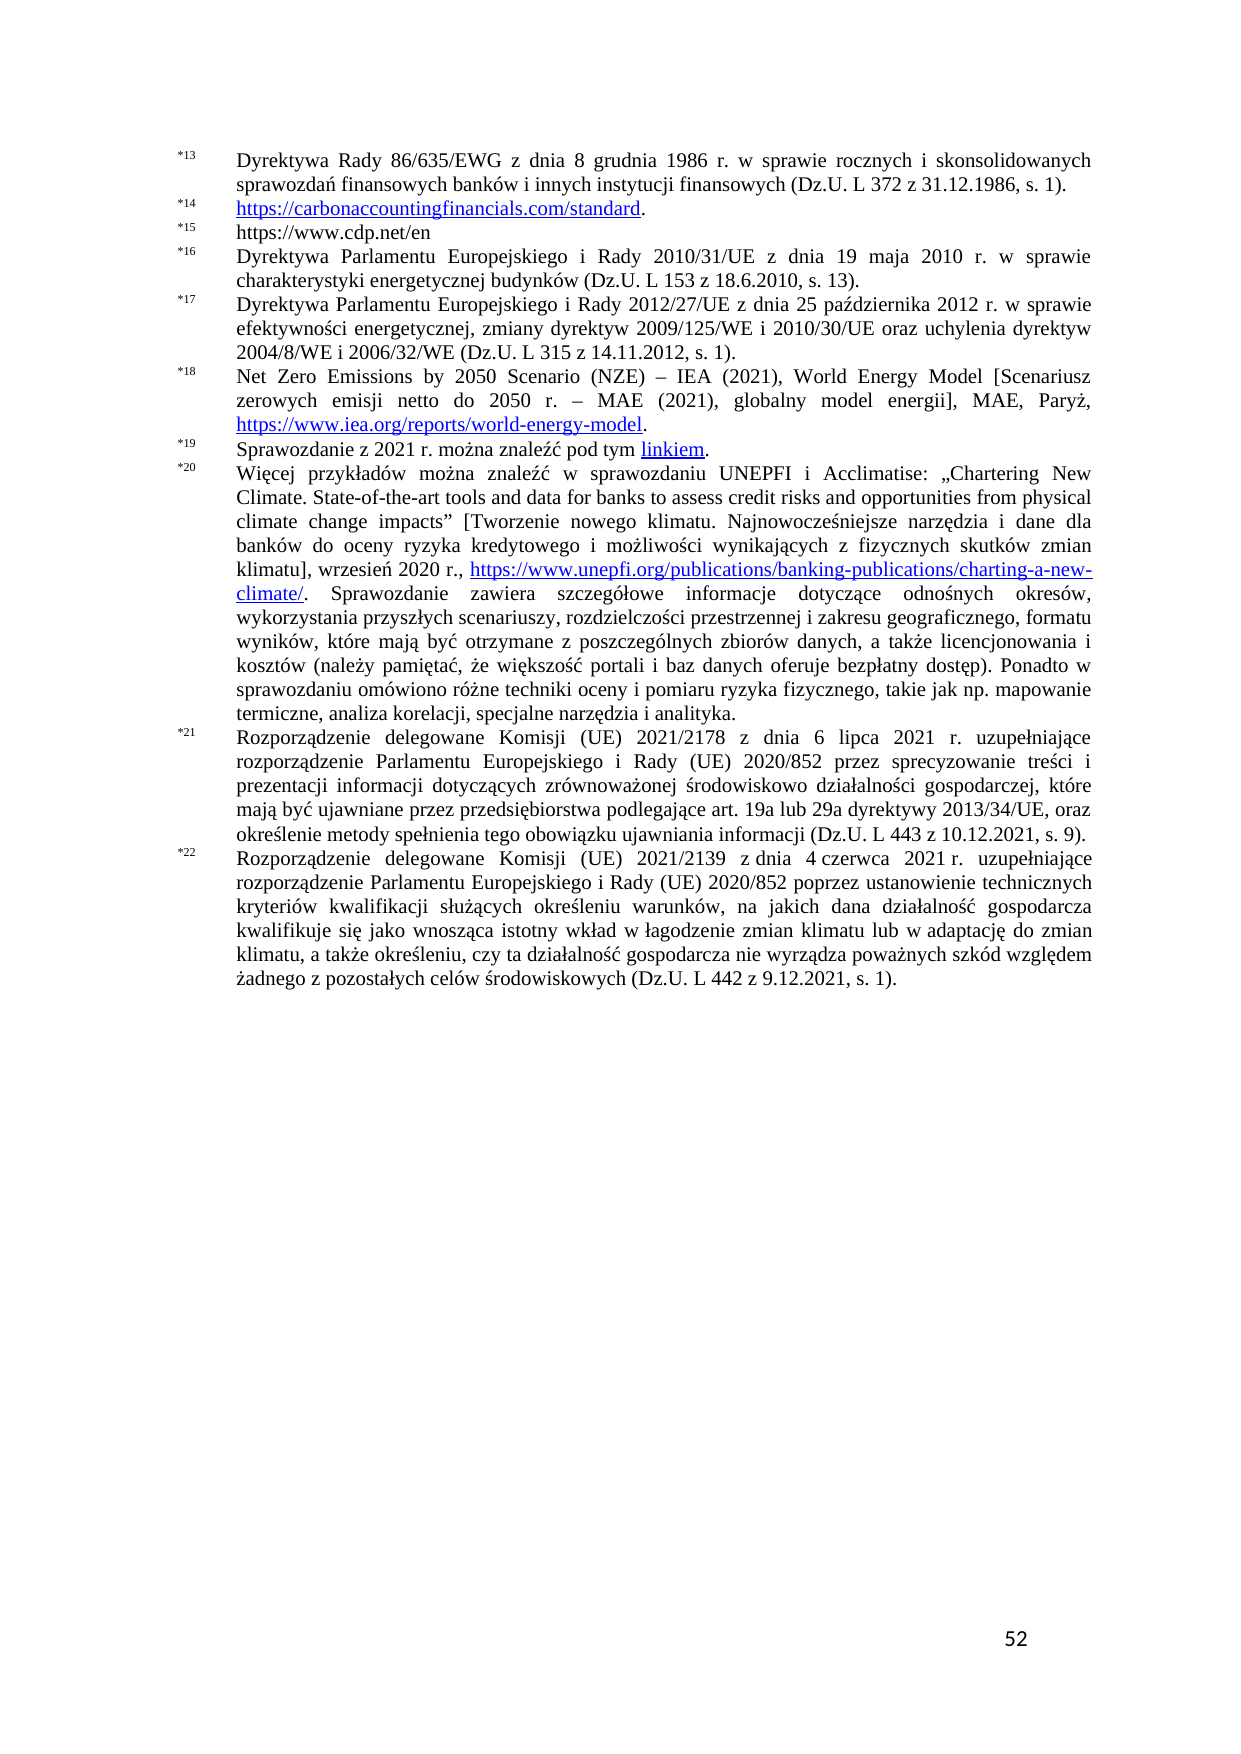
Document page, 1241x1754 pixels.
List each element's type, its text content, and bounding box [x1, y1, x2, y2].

text *21 Rozporządzenie delegowane Komisji (UE) 2021/2178 z dnia 6 lipca 2021 r. uzupełniające rozporządzenie Parlamentu Europejskiego i Rady (UE) 2020/852 przez sprecyzowanie treści i prezentacji informacji dotyczących zrównoważonej środowiskowo działalności gospodarczej, które mają być ujawniane przez przedsiębiorstwa podlegające art. 19a lub 29a dyrektywy 2013/34/UE, oraz określenie metody spełnienia tego obowiązku ujawniania informacji (Dz.U. L 443 z 10.12.2021, s. 9). [177, 725, 1092, 846]
text *20 Więcej przykładów można znaleźć w sprawozdaniu UNEPFI i Acclimatise: „Chartering New Climate. State-of-the-art tools and data for banks to assess credit risks and opportunities from physical climate change impacts” [Tworzenie nowego klimatu. Najnowocześniejsze narzędzia i dane dla banków do oceny ryzyka kredytowego i możliwości wynikających z fizycznych skutków zmian klimatu], wrzesień 2020 r., https://www.unepfi.org/publications/banking-publications/charting-a-new-climate/. Sprawozdanie zawiera szczegółowe informacje dotyczące odnośnych okresów, wykorzystania przyszłych scenariuszy, rozdzielczości przestrzennej i zakresu geograficznego, formatu wyników, które mają być otrzymane z poszczególnych zbiorów danych, a także licencjonowania i kosztów (należy pamiętać, że większość portali i baz danych oferuje bezpłatny dostęp). Ponadto w sprawozdaniu omówiono różne techniki oceny i pomiaru ryzyka fizycznego, takie jak np. mapowanie termiczne, analiza korelacji, specjalne narzędzia i analityka. [177, 461, 1092, 725]
text *19 Sprawozdanie z 2021 r. można znaleźć pod tym linkiem. [177, 436, 1092, 461]
text *16 Dyrektywa Parlamentu Europejskiego i Rady 2010/31/UE z dnia 19 maja 2010 r. w sprawie charakterystyki energetycznej budynków (Dz.U. L 153 z 18.6.2010, s. 13). [177, 244, 1092, 292]
text *17 Dyrektywa Parlamentu Europejskiego i Rady 2012/27/UE z dnia 25 października 2012 r. w sprawie efektywności energetycznej, zmiany dyrektyw 2009/125/WE i 2010/30/UE oraz uchylenia dyrektyw 2004/8/WE i 2006/32/WE (Dz.U. L 315 z 14.11.2012, s. 1). [177, 292, 1092, 364]
text *13 Dyrektywa Rady 86/635/EWG z dnia 8 grudnia 1986 r. w sprawie rocznych i skonsolidowanych sprawozdań finansowych banków i innych instytucji finansowych (Dz.U. L 372 z 31.12.1986, s. 1). [177, 148, 1092, 196]
text *14 https://carbonaccountingfinancials.com/standard. [177, 196, 1092, 220]
text *22 Rozporządzenie delegowane Komisji (UE) 2021/2139 z dnia 4 czerwca 2021 r. uzupełniające rozporządzenie Parlamentu Europejskiego i Rady (UE) 2020/852 poprzez ustanowienie technicznych kryteriów kwalifikacji służących określeniu warunków, na jakich dana działalność gospodarcza kwalifikuje się jako wnosząca istotny wkład w łagodzenie zmian klimatu lub w adaptację do zmian klimatu, a także określeniu, czy ta działalność gospodarcza nie wyrządza poważnych szkód względem żadnego z pozostałych celów środowiskowych (Dz.U. L 442 z 9.12.2021, s. 1). [177, 846, 1092, 990]
text *18 Net Zero Emissions by 2050 Scenario (NZE) – IEA (2021), World Energy Model [Scenariusz zerowych emisji netto do 2050 r. – MAE (2021), globalny model energii], MAE, Paryż, https://www.iea.org/reports/world-energy-model. [177, 364, 1092, 436]
text *15 https://www.cdp.net/en [177, 220, 1092, 244]
